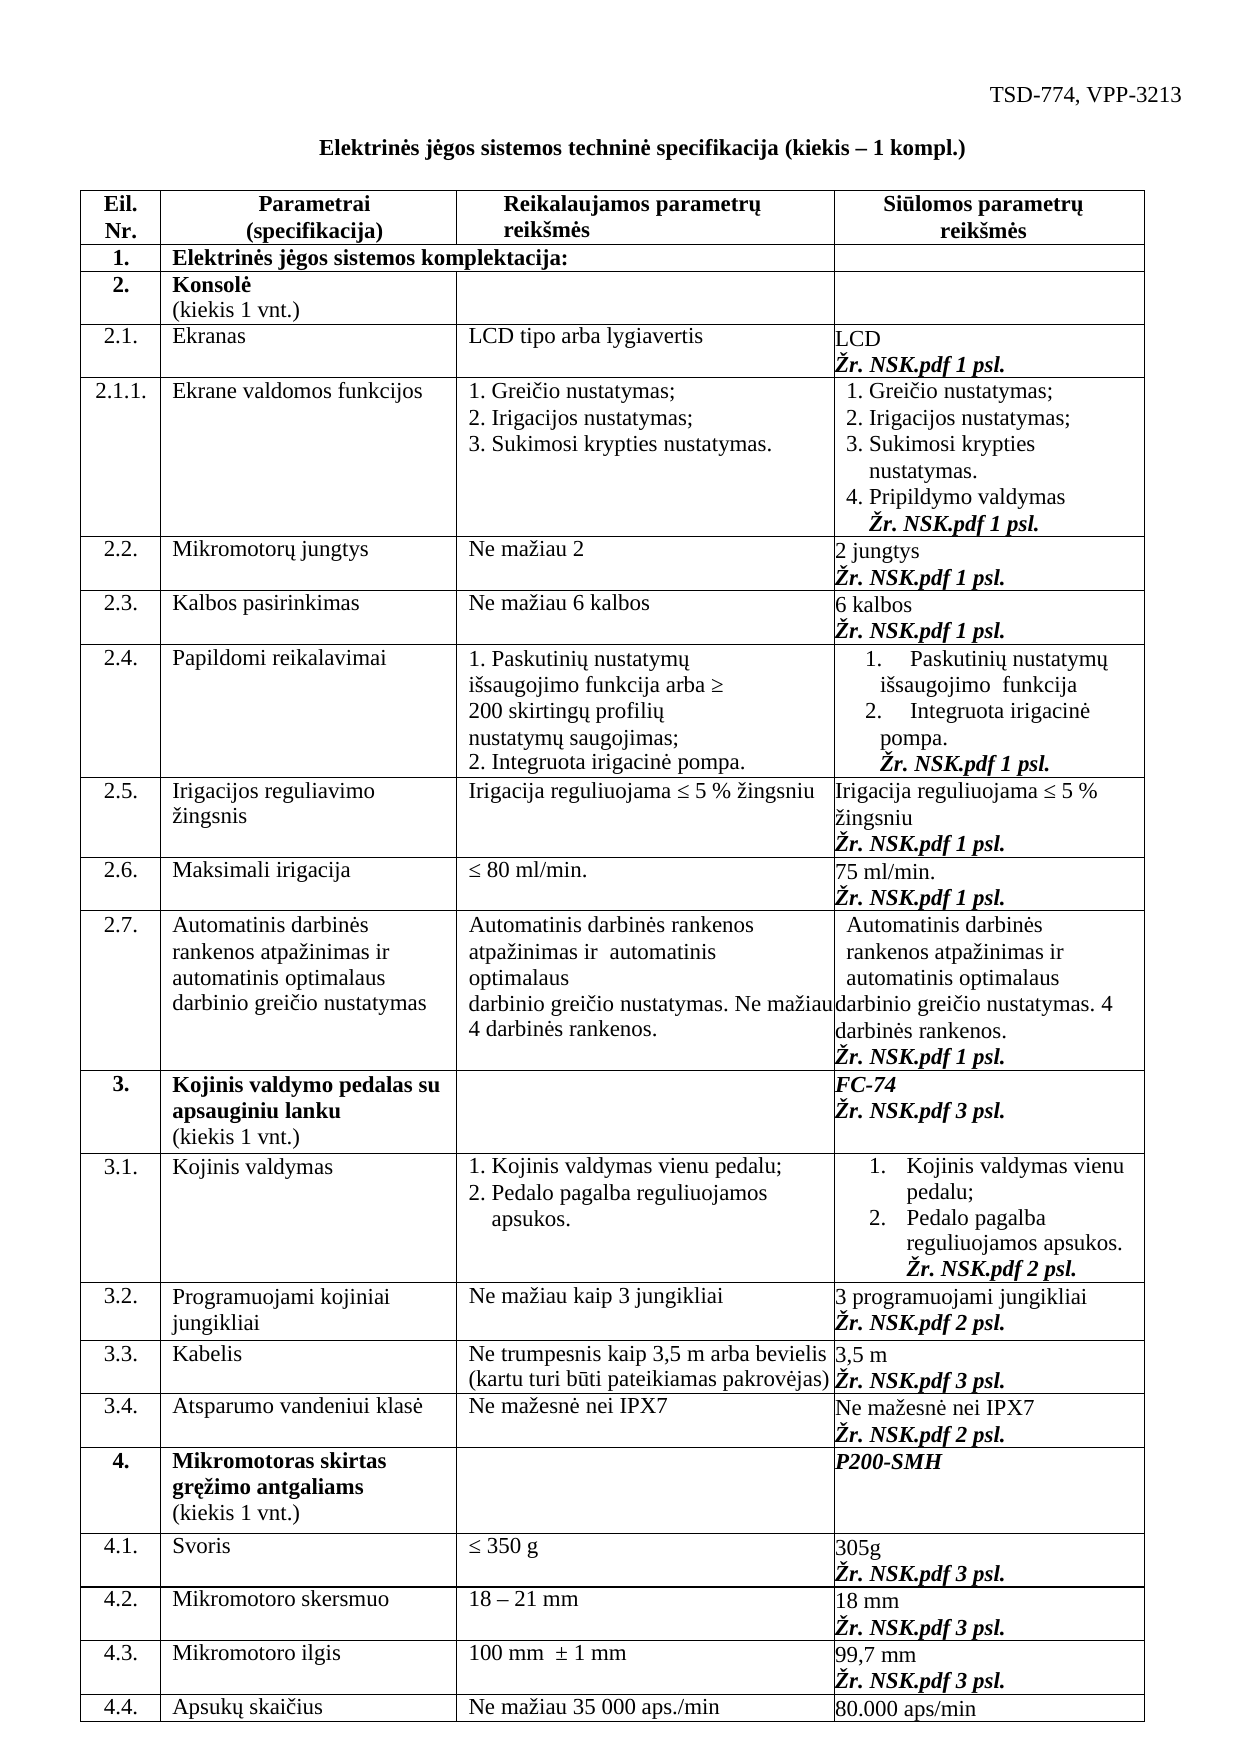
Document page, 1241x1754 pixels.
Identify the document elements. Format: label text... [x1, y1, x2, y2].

table_cell Atsparumo vandeniui klasė [161, 1394, 456, 1447]
table_cell 2.3. [81, 591, 160, 644]
table_cell 3.4. [81, 1394, 160, 1447]
table_cell P200-SMH [835, 1448, 1144, 1533]
table_cell Kojinis valdymo pedalas su apsauginiu lanku (kiekis 1 vnt.) [161, 1071, 456, 1152]
table_cell Apsukų skaičius [161, 1695, 456, 1721]
table_cell [457, 272, 834, 323]
table_cell LCD tipo arba lygiavertis [457, 325, 834, 377]
table_cell 305g Žr. NSK.pdf 3 psl. [835, 1534, 1144, 1586]
table_cell Ekrane valdomos funkcijos [161, 378, 456, 536]
table_cell Ne mažiau 6 kalbos [457, 591, 834, 644]
table_cell 3 programuojami jungikliai Žr. NSK.pdf 2 psl. [835, 1283, 1144, 1339]
table_cell Papildomi reikalavimai [161, 645, 456, 777]
table_cell [835, 272, 1144, 323]
table_cell 3,5 m Žr. NSK.pdf 3 psl. [835, 1341, 1144, 1393]
table_cell Maksimali irigacija [161, 858, 456, 910]
table_cell 4.1. [81, 1534, 160, 1586]
table_cell 6 kalbos Žr. NSK.pdf 1 psl. [835, 591, 1144, 644]
table_cell 2.1.1. [81, 378, 160, 536]
subtitle Elektrinės jėgos sistemos techninė specifikacija (kiekis – 1 kompl.) [318, 134, 966, 161]
table_cell 2.7. [81, 911, 160, 1069]
table_cell Mikromotorų jungtys [161, 537, 456, 590]
table_cell 75 ml/min. Žr. NSK.pdf 1 psl. [835, 858, 1144, 910]
table_cell Ne mažiau kaip 3 jungikliai [457, 1283, 834, 1339]
table_cell 4. [81, 1448, 160, 1533]
table_cell Konsolė (kiekis 1 vnt.) [161, 272, 456, 323]
table_header Eil. Nr. [81, 191, 160, 243]
table_cell Ne mažesnė nei IPX7 Žr. NSK.pdf 2 psl. [835, 1394, 1144, 1447]
table_cell 4.3. [81, 1641, 160, 1694]
table_cell Kabelis [161, 1341, 456, 1393]
table_cell Automatinis darbinės rankenos atpažinimas ir automatinis optimalaus darbinio greičio nustatymas. Ne mažiau 4 darbinės rankenos. [457, 911, 834, 1069]
table_cell Irigacijos reguliavimo žingsnis [161, 778, 456, 857]
table_header Reikalaujamos parametrų reikšmės [457, 191, 834, 243]
table_cell FC-74 Žr. NSK.pdf 3 psl. [835, 1071, 1144, 1152]
table_cell Elektrinės jėgos sistemos komplektacija: [161, 245, 834, 271]
table_cell Irigacija reguliuojama ≤ 5 % žingsniu Žr. NSK.pdf 1 psl. [835, 778, 1144, 857]
table_cell 2 jungtys Žr. NSK.pdf 1 psl. [835, 537, 1144, 590]
table_cell Mikromotoro ilgis [161, 1641, 456, 1694]
table_cell Ne mažesnė nei IPX7 [457, 1394, 834, 1447]
table_cell Kojinis valdymas vienu pedalu; Pedalo pagalba reguliuojamos apsukos. [457, 1154, 834, 1282]
table_cell Mikromotoro skersmuo [161, 1588, 456, 1640]
table_cell 4.4. [81, 1695, 160, 1721]
table_cell 1. [81, 245, 160, 271]
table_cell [835, 1695, 1144, 1721]
table_cell ≤ 80 ml/min. [457, 858, 834, 910]
text TSD-774, VPP-3213 [67, 81, 1182, 107]
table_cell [457, 1695, 834, 1721]
table_cell Paskutinių nustatymų išsaugojimo funkcija Integruota irigacinė pompa. Žr. NSK.pdf 1 psl. [835, 645, 1144, 777]
table_cell 2.1. [81, 325, 160, 377]
table_header Siūlomos parametrų reikšmės [835, 191, 1144, 243]
table_cell Greičio nustatymas; Irigacijos nustatymas; Sukimosi krypties nustatymas. [457, 378, 834, 536]
table_cell Kojinis valdymas vienu pedalu; Pedalo pagalba reguliuojamos apsukos. Žr. NSK.pdf 2 psl. [835, 1154, 1144, 1282]
table_cell Kalbos pasirinkimas [161, 591, 456, 644]
table_cell 3.1. [81, 1154, 160, 1282]
table_cell 100 mm ± 1 mm [457, 1641, 834, 1694]
table_cell Ne trumpesnis kaip 3,5 m arba bevielis (kartu turi būti pateikiamas pakrovėjas) [457, 1341, 834, 1393]
table_cell [835, 245, 1144, 271]
table_cell Ekranas [161, 325, 456, 377]
table_cell 2.5. [81, 778, 160, 857]
table_cell 2.6. [81, 858, 160, 910]
table_cell 3.3. [81, 1341, 160, 1393]
table_cell Irigacija reguliuojama ≤ 5 % žingsniu [457, 778, 834, 857]
table_cell Automatinis darbinės rankenos atpažinimas ir automatinis optimalaus darbinio greičio nustatymas [161, 911, 456, 1069]
table_cell Kojinis valdymas [161, 1154, 456, 1282]
table_cell [457, 1448, 834, 1533]
table_cell 3. [81, 1071, 160, 1152]
table_cell 2.4. [81, 645, 160, 777]
table_cell [457, 1071, 834, 1152]
table_cell ≤ 350 g [457, 1534, 834, 1586]
table_cell 99,7 mm Žr. NSK.pdf 3 psl. [835, 1641, 1144, 1694]
table_cell 3.2. [81, 1283, 160, 1339]
table_cell Programuojami kojiniai jungikliai [161, 1283, 456, 1339]
table_cell Paskutinių nustatymų išsaugojimo funkcija arba ≥ 200 skirtingų profilių nustatymų saugojimas; Integruota irigacinė pompa. [457, 645, 834, 777]
table_cell LCD Žr. NSK.pdf 1 psl. [835, 325, 1144, 377]
table_cell 2.2. [81, 537, 160, 590]
table_cell Greičio nustatymas; Irigacijos nustatymas; Sukimosi krypties nustatymas. Pripildymo valdymas Žr. NSK.pdf 1 psl. [835, 378, 1144, 536]
table_cell 18 – 21 mm [457, 1588, 834, 1640]
table_cell Mikromotoras skirtas gręžimo antgaliams (kiekis 1 vnt.) [161, 1448, 456, 1533]
table_cell Ne mažiau 2 [457, 537, 834, 590]
table_cell 2. [81, 272, 160, 323]
table_cell 4.2. [81, 1588, 160, 1640]
table_cell 18 mm Žr. NSK.pdf 3 psl. [835, 1588, 1144, 1640]
table_cell Automatinis darbinės rankenos atpažinimas ir automatinis optimalaus darbinio greičio nustatymas. 4 darbinės rankenos. Žr. NSK.pdf 1 psl. [835, 911, 1144, 1069]
table_header Parametrai (specifikacija) [161, 191, 456, 243]
table_cell Svoris [161, 1534, 456, 1586]
